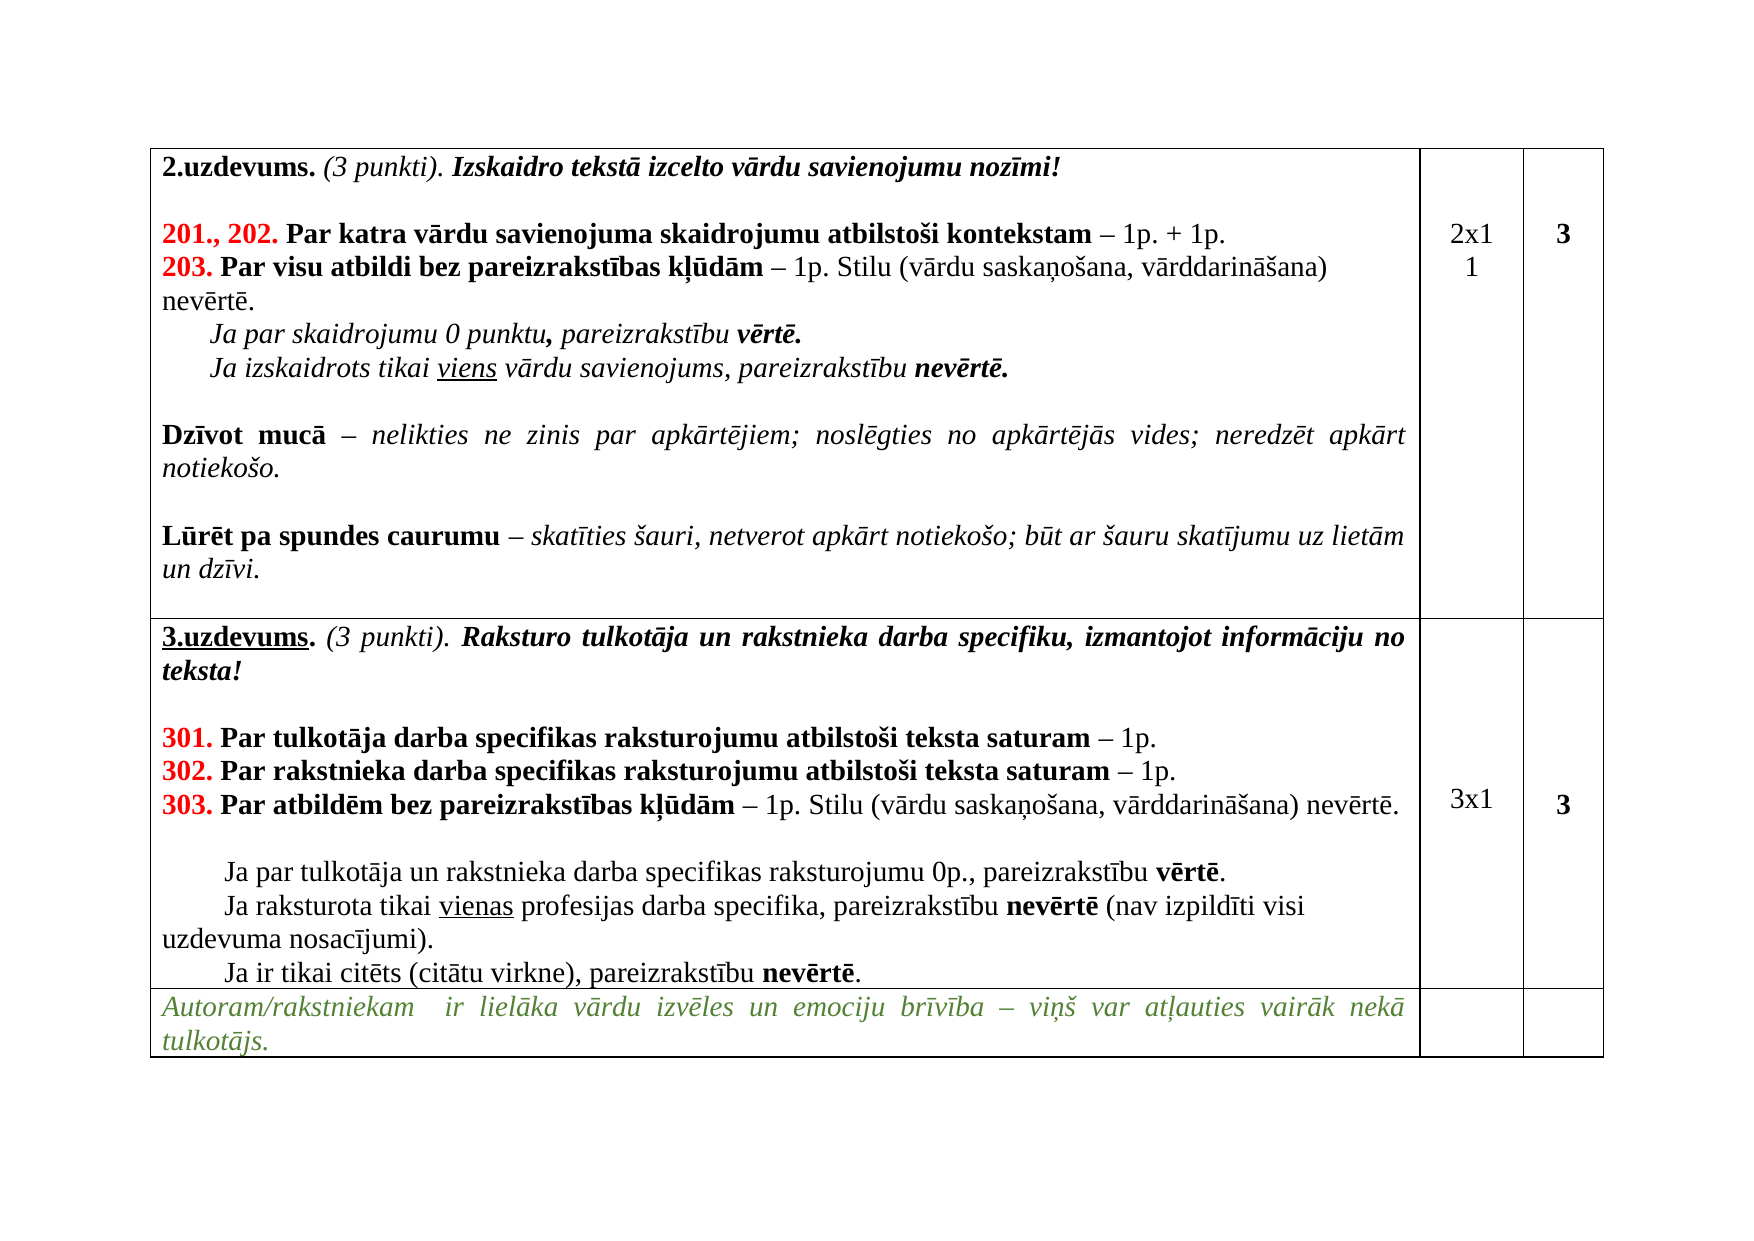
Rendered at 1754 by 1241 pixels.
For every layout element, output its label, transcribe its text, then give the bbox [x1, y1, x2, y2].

table_cell 3 [1524, 619, 1603, 988]
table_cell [151, 989, 1419, 1056]
table_cell [1524, 989, 1603, 1056]
table_cell 3 [1524, 149, 1603, 618]
table_cell 2x1 1 [1421, 149, 1523, 618]
table_cell 2.uzdevums. (3 punkti). Izskaidro tekstā izcelto vārdu savienojumu nozīmi! 201., 202. Par katra vārdu savienojuma skaidrojumu atbilstoši kontekstam – 1p. + 1p. 203. Par visu atbildi bez pareizrakstības kļūdām – 1p. Stilu (vārdu saskaņošana, vārddarināšana) nevērtē. Ja par skaidrojumu 0 punktu, pareizrakstību vērtē. Ja izskaidrots tikai viens vārdu savienojums, pareizrakstību nevērtē. Dzīvot mucā – nelikties ne zinis par apkārtējiem; noslēgties no apkārtējās vides; neredzēt apkārt notiekošo. Lūrēt pa spundes caurumu – skatīties šauri, netverot apkārt notiekošo; būt ar šauru skatījumu uz lietām un dzīvi. [151, 149, 1419, 618]
table_cell 3x1 [1421, 619, 1523, 988]
table_cell [1421, 989, 1523, 1056]
table_cell 3.uzdevums. (3 punkti). Raksturo tulkotāja un rakstnieka darba specifiku, izmantojot informāciju no teksta! 301. Par tulkotāja darba specifikas raksturojumu atbilstoši teksta saturam – 1p. 302. Par rakstnieka darba specifikas raksturojumu atbilstoši teksta saturam – 1p. 303. Par atbildēm bez pareizrakstības kļūdām – 1p. Stilu (vārdu saskaņošana, vārddarināšana) nevērtē. Ja par tulkotāja un rakstnieka darba specifikas raksturojumu 0p., pareizrakstību vērtē. Ja raksturota tikai vienas profesijas darba specifika, pareizrakstību nevērtē (nav izpildīti visi uzdevuma nosacījumi). Ja ir tikai citēts (citātu virkne), pareizrakstību nevērtē. [151, 619, 1419, 988]
